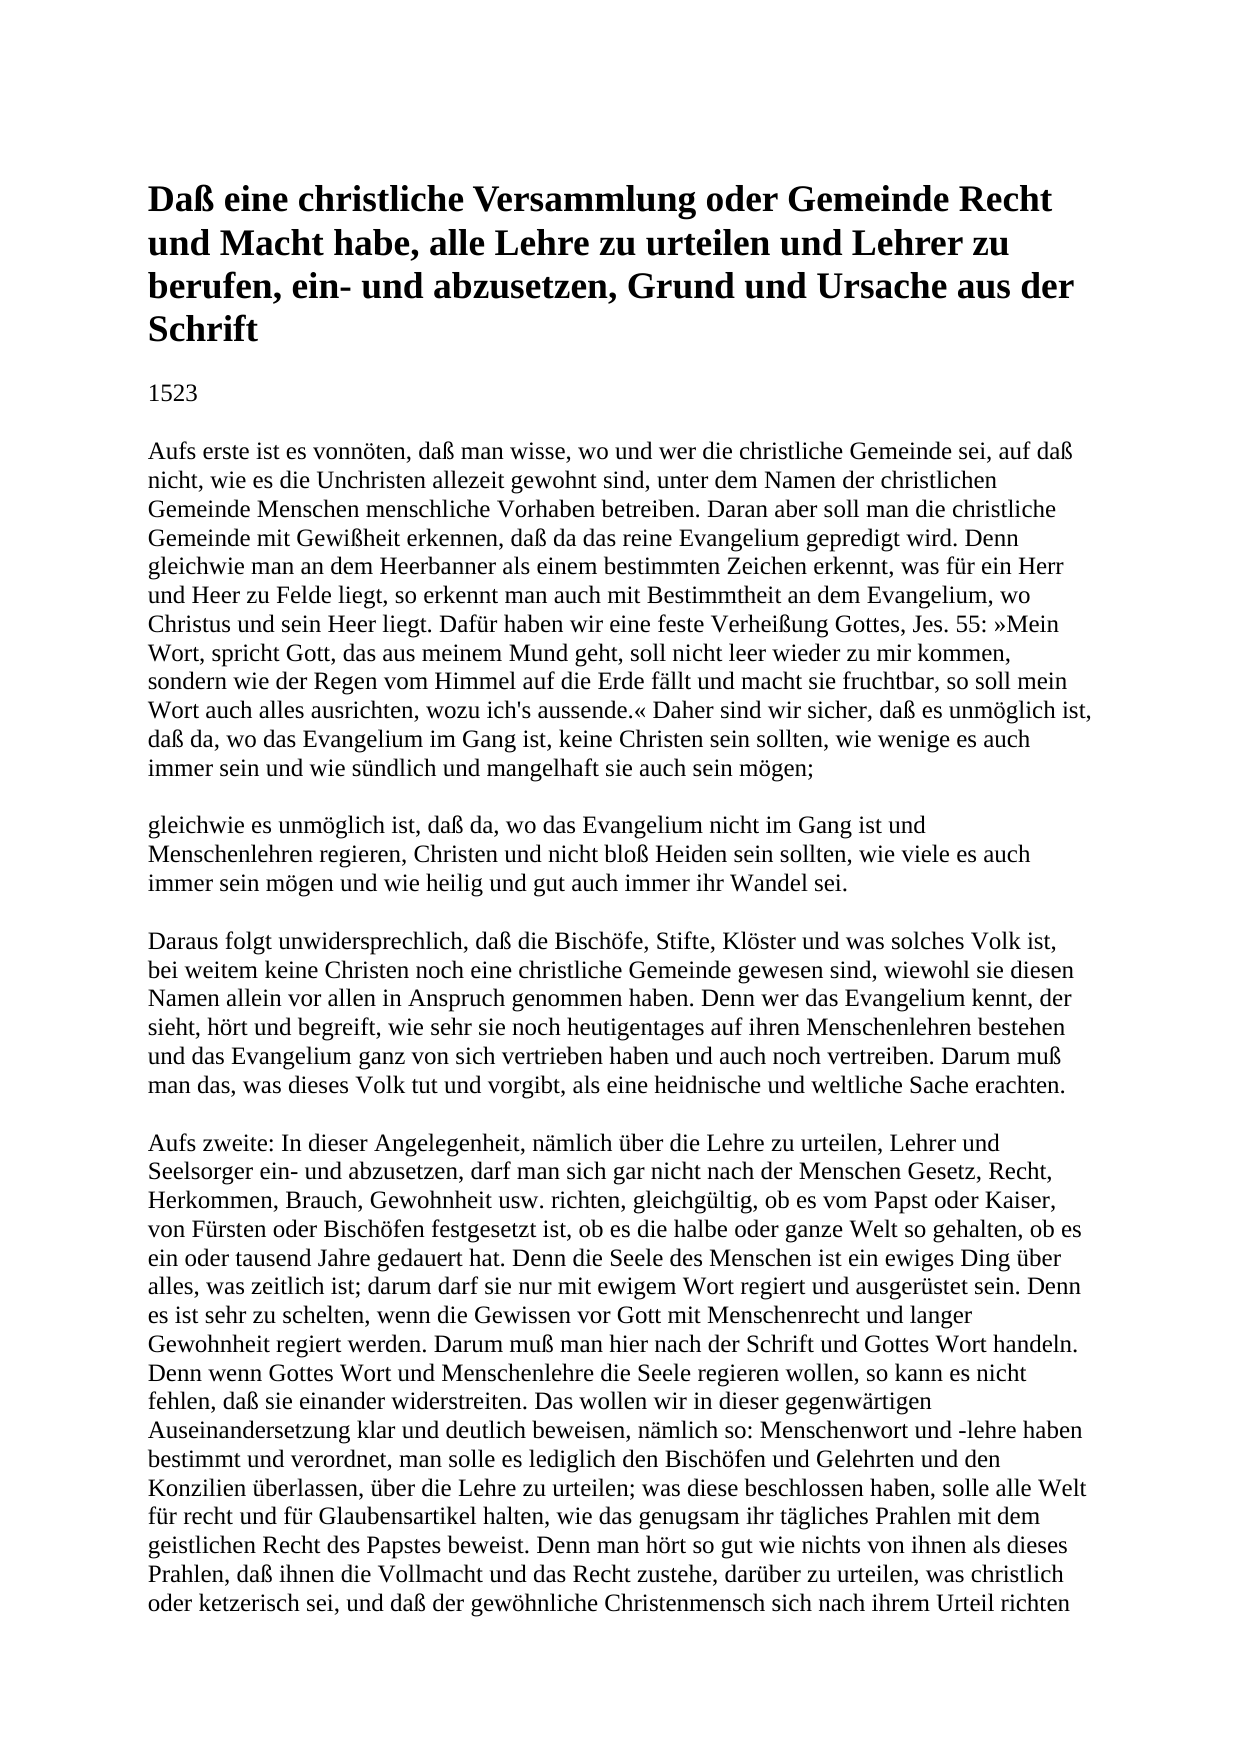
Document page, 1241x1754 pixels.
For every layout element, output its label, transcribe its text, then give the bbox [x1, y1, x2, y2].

text gleichwie es unmöglich ist, daß da, wo das Evangelium nicht im Gang ist und Menschenlehren regieren, Christen und nicht bloß Heiden sein sollten, wie viele es auch immer sein mögen und wie heilig und gut auch immer ihr Wandel sei. [148, 811, 1093, 897]
text 1523 [148, 378, 1093, 407]
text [148, 1128, 1093, 1616]
text Aufs erste ist es vonnöten, daß man wisse, wo und wer die christliche Gemeinde sei, auf daß nicht, wie es die Unchristen allezeit gewohnt sind, unter dem Namen der christlichen Gemeinde Menschen menschliche Vorhaben betreiben. Daran aber soll man die christliche Gemeinde mit Gewißheit erkennen, daß da das reine Evangelium gepredigt wird. Denn gleichwie man an dem Heerbanner als einem bestimmten Zeichen erkennt, was für ein Herr und Heer zu Felde liegt, so erkennt man auch mit Bestimmtheit an dem Evangelium, wo Christus und sein Heer liegt. Dafür haben wir eine feste Verheißung Gottes, Jes. 55: »Mein Wort, spricht Gott, das aus meinem Mund geht, soll nicht leer wieder zu mir kommen, sondern wie der Regen vom Himmel auf die Erde fällt und macht sie fruchtbar, so soll mein Wort auch alles ausrichten, wozu ich's aussende.« Daher sind wir sicher, daß es unmöglich ist, daß da, wo das Evangelium im Gang ist, keine Christen sein sollten, wie wenige es auch immer sein und wie sündlich und mangelhaft sie auch sein mögen; [148, 436, 1093, 781]
subtitle Daß eine christliche Versammlung oder Gemeinde Recht und Macht habe, alle Lehre zu urteilen und Lehrer zu berufen, ein- und abzusetzen, Grund und Ursache aus der Schrift [148, 177, 1093, 349]
text Daraus folgt unwidersprechlich, daß die Bischöfe, Stifte, Klöster und was solches Volk ist, bei weitem keine Christen noch eine christliche Gemeinde gewesen sind, wiewohl sie diesen Namen allein vor allen in Anspruch genommen haben. Denn wer das Evangelium kennt, der sieht, hört und begreift, wie sehr sie noch heutigentages auf ihren Menschenlehren bestehen und das Evangelium ganz von sich vertrieben haben und auch noch vertreiben. Darum muß man das, was dieses Volk tut und vorgibt, als eine heidnische und weltliche Sache erachten. [148, 926, 1093, 1098]
